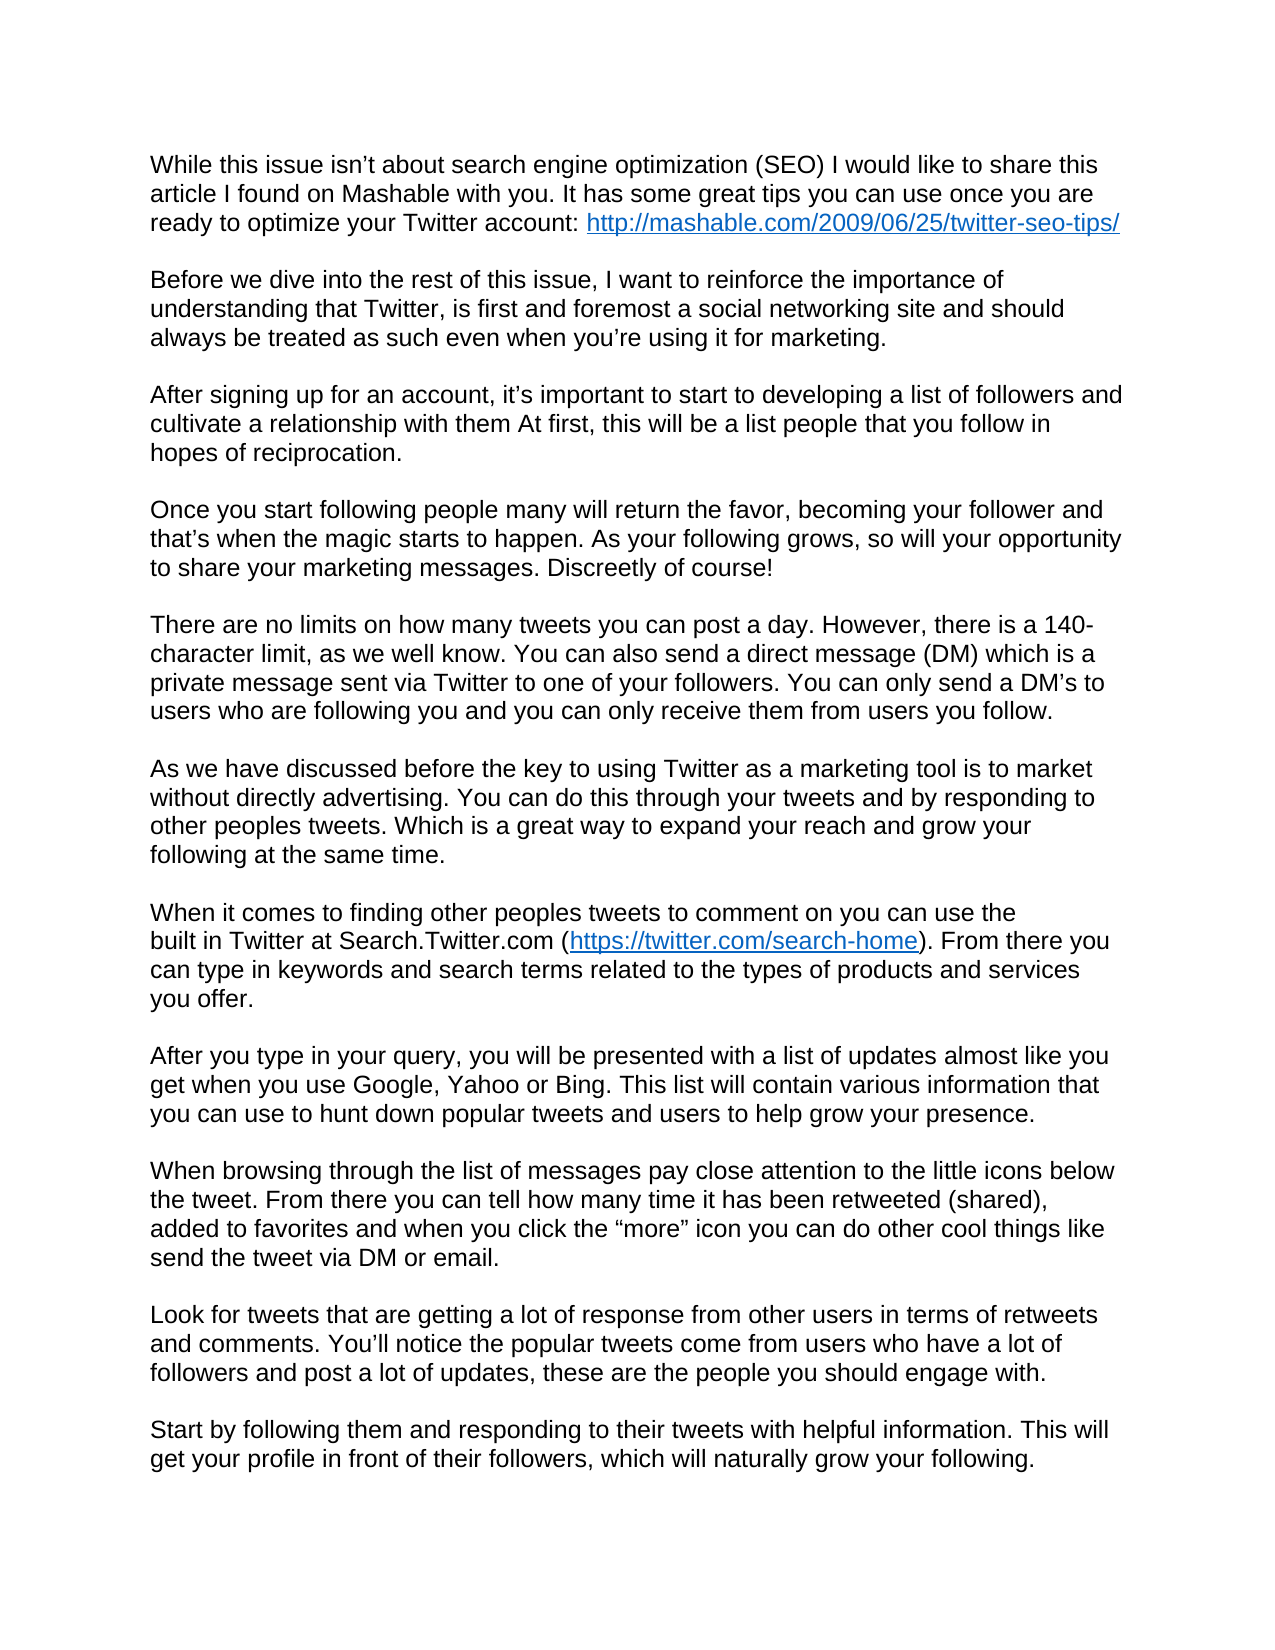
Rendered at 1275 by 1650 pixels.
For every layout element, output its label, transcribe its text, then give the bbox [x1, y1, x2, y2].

text When browsing through the list of messages pay close attention to the little icons below the tweet. From there you can tell how many time it has been retweeted (shared), added to favorites and when you click the “more” icon you can do other cool things like send the tweet via DM or email. [150, 1156, 1125, 1271]
text There are no limits on how many tweets you can post a day. However, there is a 140-character limit, as we well know. You can also send a direct message (DM) which is a private message sent via Twitter to one of your followers. You can only send a DM’s to users who are following you and you can only receive them from users you follow. [150, 610, 1125, 725]
text Before we dive into the rest of this issue, I want to reinforce the importance of understanding that Twitter, is first and foremost a social networking site and should always be treated as such even when you’re using it for marketing. [150, 265, 1125, 351]
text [150, 1415, 1125, 1472]
text While this issue isn’t about search engine optimization (SEO) I would like to share this article I found on Mashable with you. It has some great tips you can use once you are ready to optimize your Twitter account: http://mashable.com/2009/06/25/twitter-seo-tips/ [150, 150, 1125, 236]
text After signing up for an account, it’s important to start to developing a list of followers and cultivate a relationship with them At first, this will be a list people that you follow in hopes of reciprocation. [150, 380, 1125, 466]
text When it comes to finding other peoples tweets to comment on you can use the [150, 897, 1125, 926]
text Look for tweets that are getting a lot of response from other users in terms of retweets and comments. You’ll notice the popular tweets come from users who have a lot of followers and post a lot of updates, these are the people you should engage with. [150, 1300, 1125, 1386]
text As we have discussed before the key to using Twitter as a marketing tool is to market without directly advertising. You can do this through your tweets and by responding to other peoples tweets. Which is a great way to expand your reach and grow your following at the same time. [150, 754, 1125, 869]
text Once you start following people many will return the favor, becoming your follower and that’s when the magic starts to happen. As your following grows, so will your opportunity to share your marketing messages. Discreetly of course! [150, 495, 1125, 581]
text After you type in your query, you will be presented with a list of updates almost like you get when you use Google, Yahoo or Bing. This list will contain various information that you can use to hunt down popular tweets and users to help grow your presence. [150, 1041, 1125, 1127]
text built in Twitter at Search.Twitter.com (https://twitter.com/search-home). From there you can type in keywords and search terms related to the types of products and services you offer. [150, 926, 1125, 1012]
